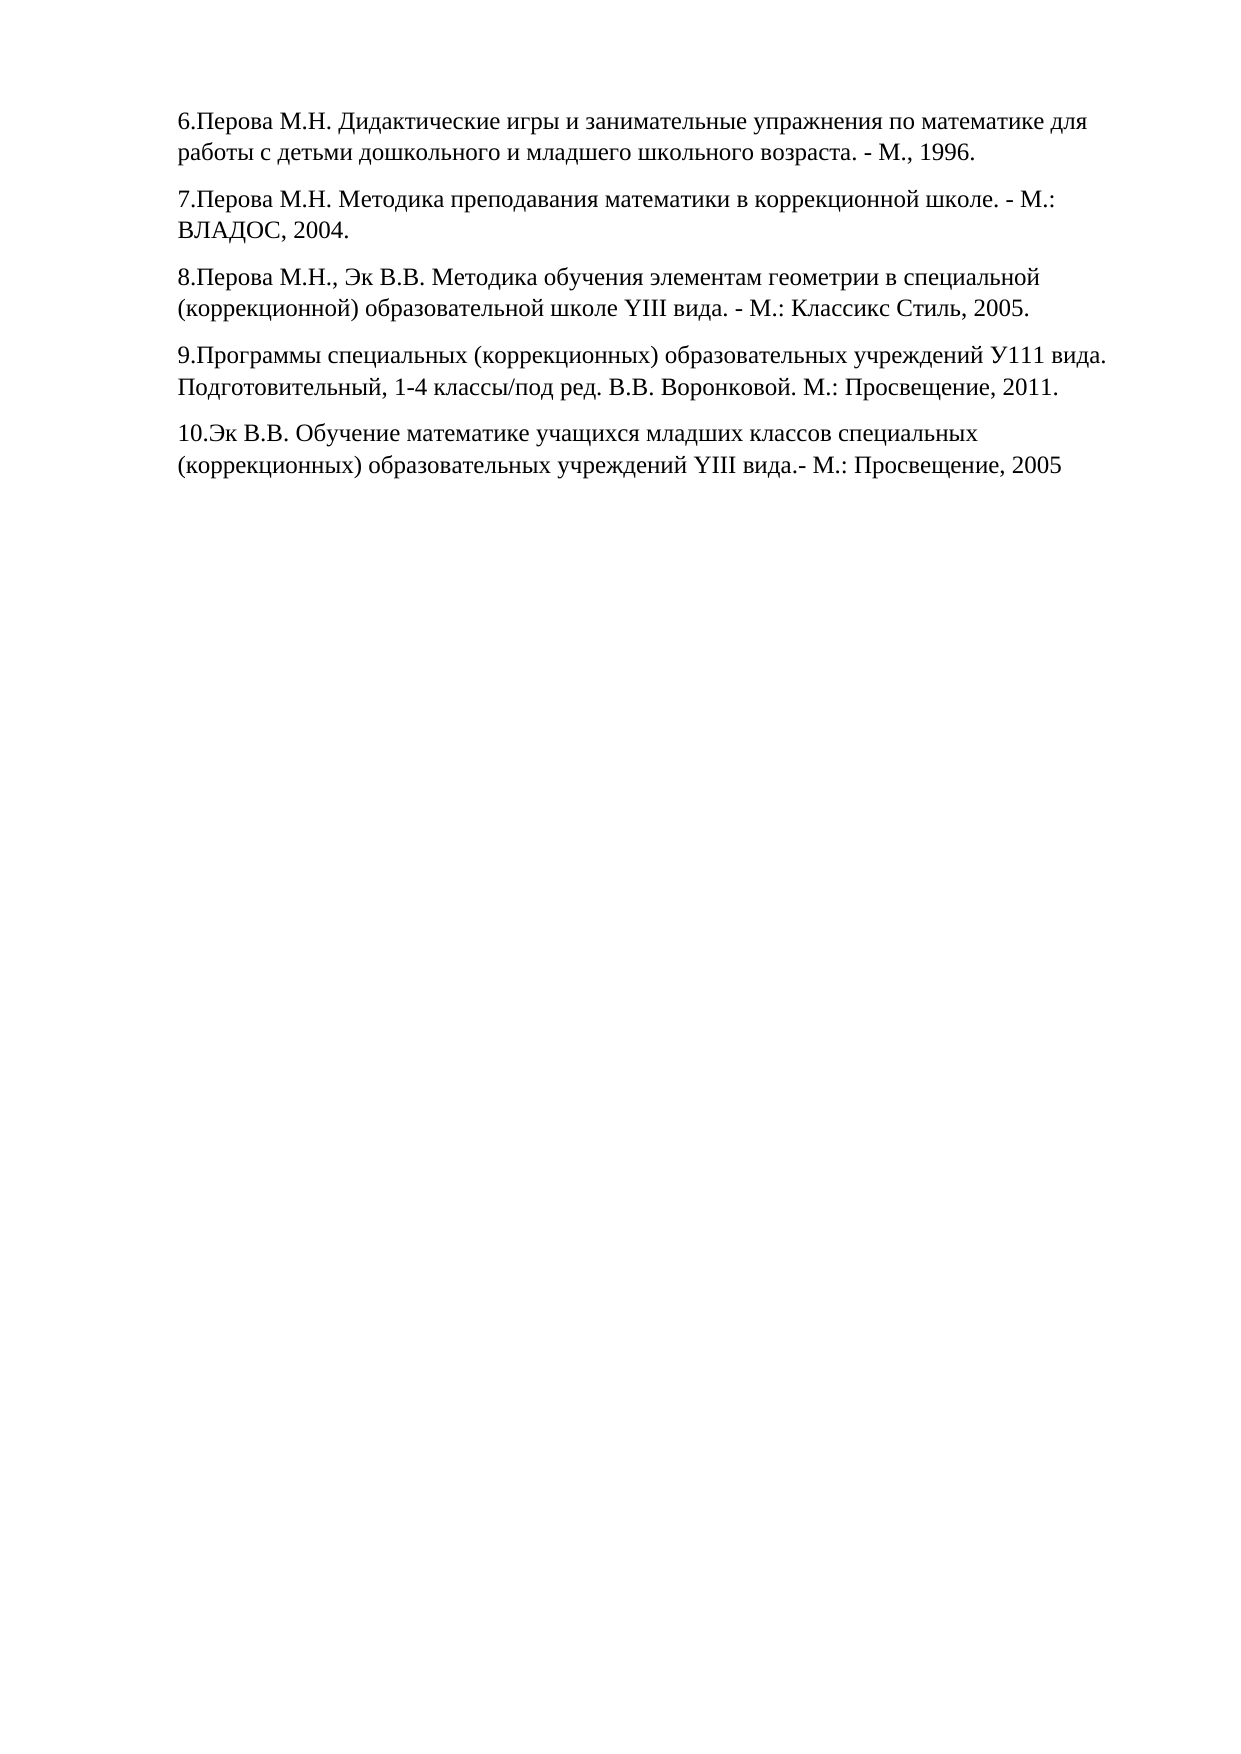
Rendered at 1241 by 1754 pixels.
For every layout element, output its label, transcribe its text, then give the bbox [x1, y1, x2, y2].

text 10.Эк В.В. Обучение математике учащихся младших классов специальных (коррекционных) образовательных учреждений YIII вида.- М.: Просвещение, 2005 [177, 416, 1152, 478]
text 9.Программы специальных (коррекционных) образовательных учреждений У111 вида. Подготовительный, 1-4 классы/под ред. В.В. Воронковой. М.: Просвещение, 2011. [177, 338, 1152, 400]
text 7.Перова М.Н. Методика преподавания математики в коррекционной школе. - М.: ВЛАДОС, 2004. [177, 182, 1152, 244]
text 6.Перова М.Н. Дидактические игры и занимательные упражнения по математике для работы с детьми дошкольного и младшего школьного возраста. - М., 1996. [177, 103, 1152, 166]
text 8.Перова М.Н., Эк В.В. Методика обучения элементам геометрии в специальной (коррекционной) образовательной школе YIII вида. - М.: Классикс Стиль, 2005. [177, 260, 1152, 322]
